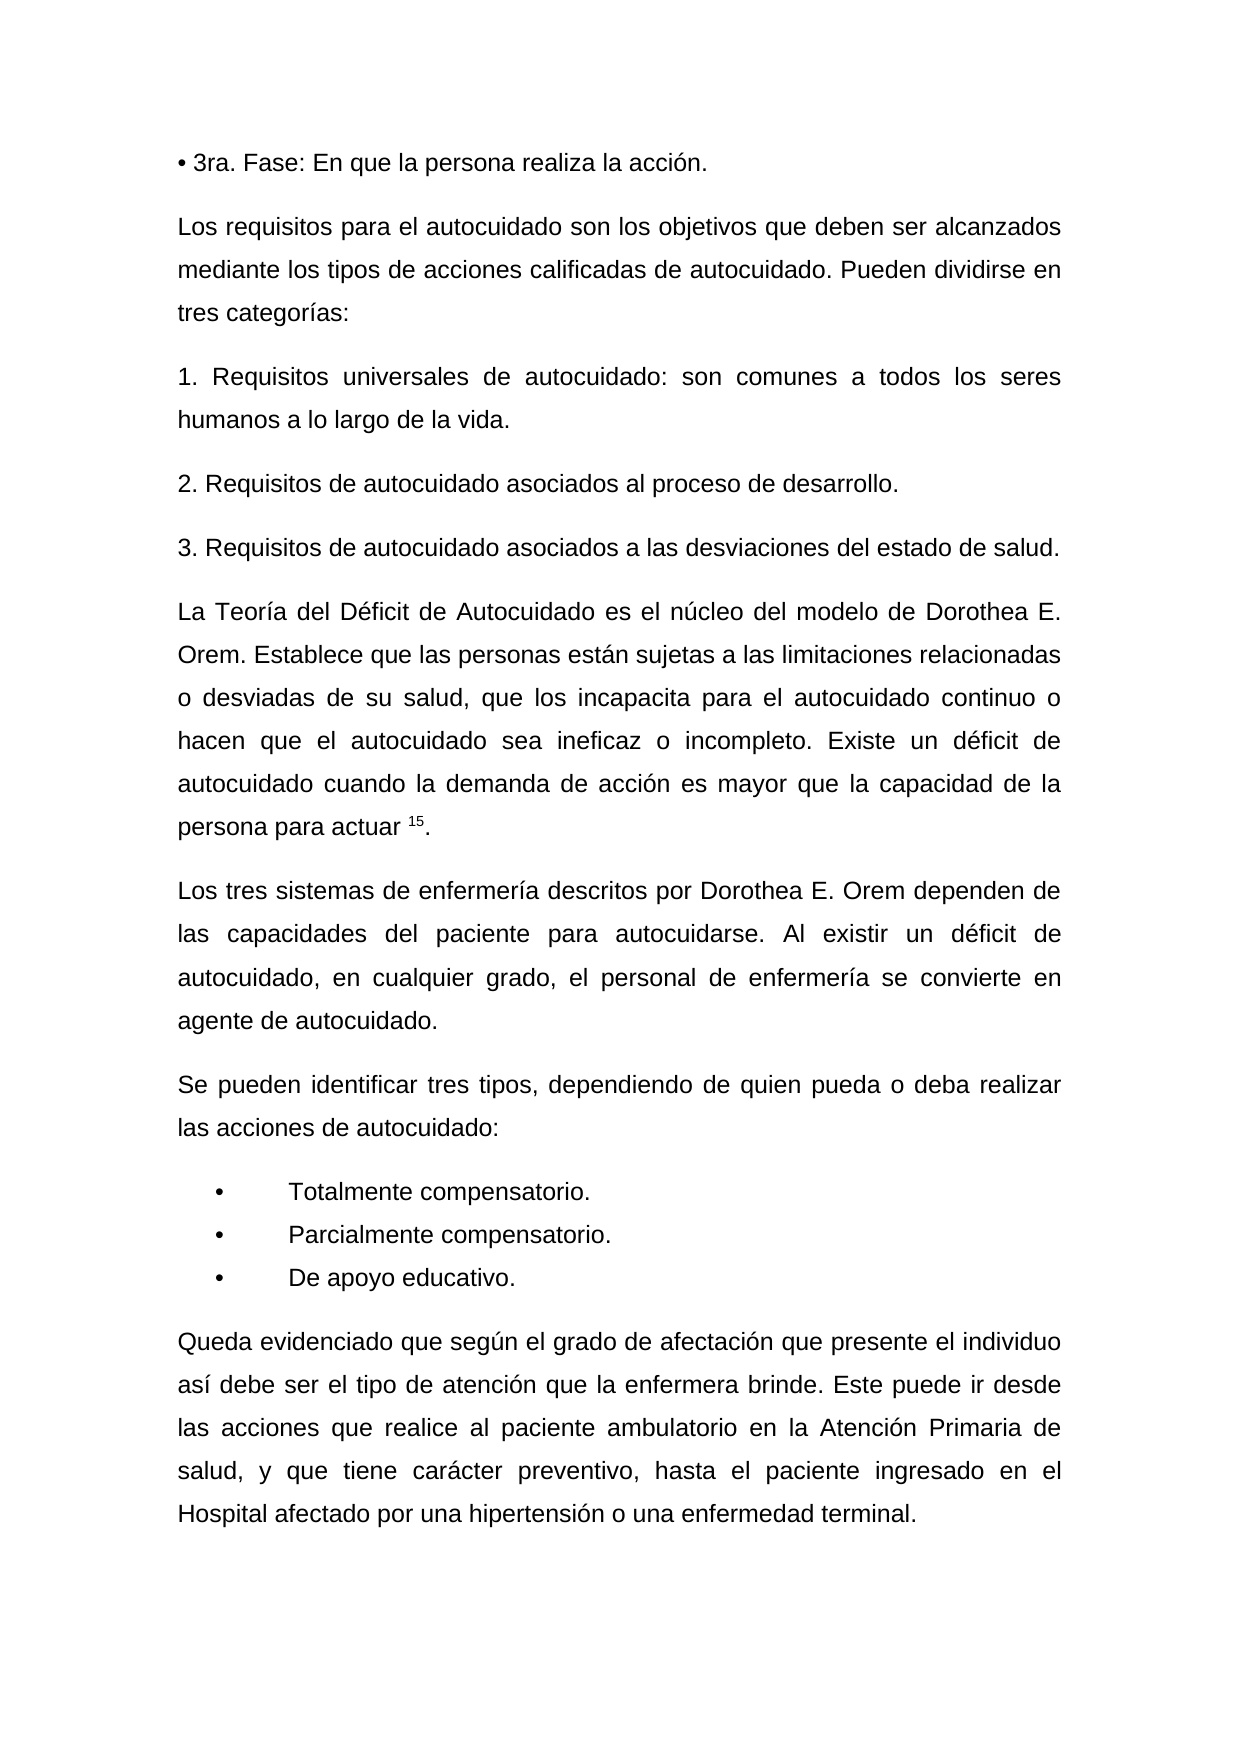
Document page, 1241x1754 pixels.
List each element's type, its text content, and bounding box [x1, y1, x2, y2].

text 3. Requisitos de autocuidado asociados a las desviaciones del estado de salud. [177, 533, 1063, 562]
list Parcialmente compensatorio. [215, 1220, 1063, 1249]
text 2. Requisitos de autocuidado asociados al proceso de desarrollo. [177, 469, 1063, 498]
text Se pueden identificar tres tipos, dependiendo de quien pueda o deba realizar las acciones de autocuidado: [177, 1070, 1063, 1142]
text • 3ra. Fase: En que la persona realiza la acción. [177, 148, 1063, 176]
text Los tres sistemas de enfermería descritos por Dorothea E. Orem dependen de las capacidades del paciente para autocuidarse. Al existir un déficit de autocuidado, en cualquier grado, el personal de enfermería se convierte en agente de autocuidado. [177, 876, 1063, 1034]
list Totalmente compensatorio. [215, 1177, 1063, 1206]
list De apoyo educativo. [215, 1263, 1063, 1292]
text La Teoría del Déficit de Autocuidado es el núcleo del modelo de Dorothea E. Orem. Establece que las personas están sujetas a las limitaciones relacionadas o desviadas de su salud, que los incapacita para el autocuidado continuo o hacen que el autocuidado sea ineficaz o incompleto. Existe un déficit de autocuidado cuando la demanda de acción es mayor que la capacidad de la persona para actuar 15. [177, 597, 1063, 841]
text Los requisitos para el autocuidado son los objetivos que deben ser alcanzados mediante los tipos de acciones calificadas de autocuidado. Pueden dividirse en tres categorías: [177, 212, 1063, 327]
text 1. Requisitos universales de autocuidado: son comunes a todos los seres humanos a lo largo de la vida. [177, 362, 1063, 434]
text Queda evidenciado que según el grado de afectación que presente el individuo así debe ser el tipo de atención que la enfermera brinde. Este puede ir desde las acciones que realice al paciente ambulatorio en la Atención Primaria de salud, y que tiene carácter preventivo, hasta el paciente ingresado en el Hospital afectado por una hipertensión o una enfermedad terminal. [177, 1327, 1063, 1528]
